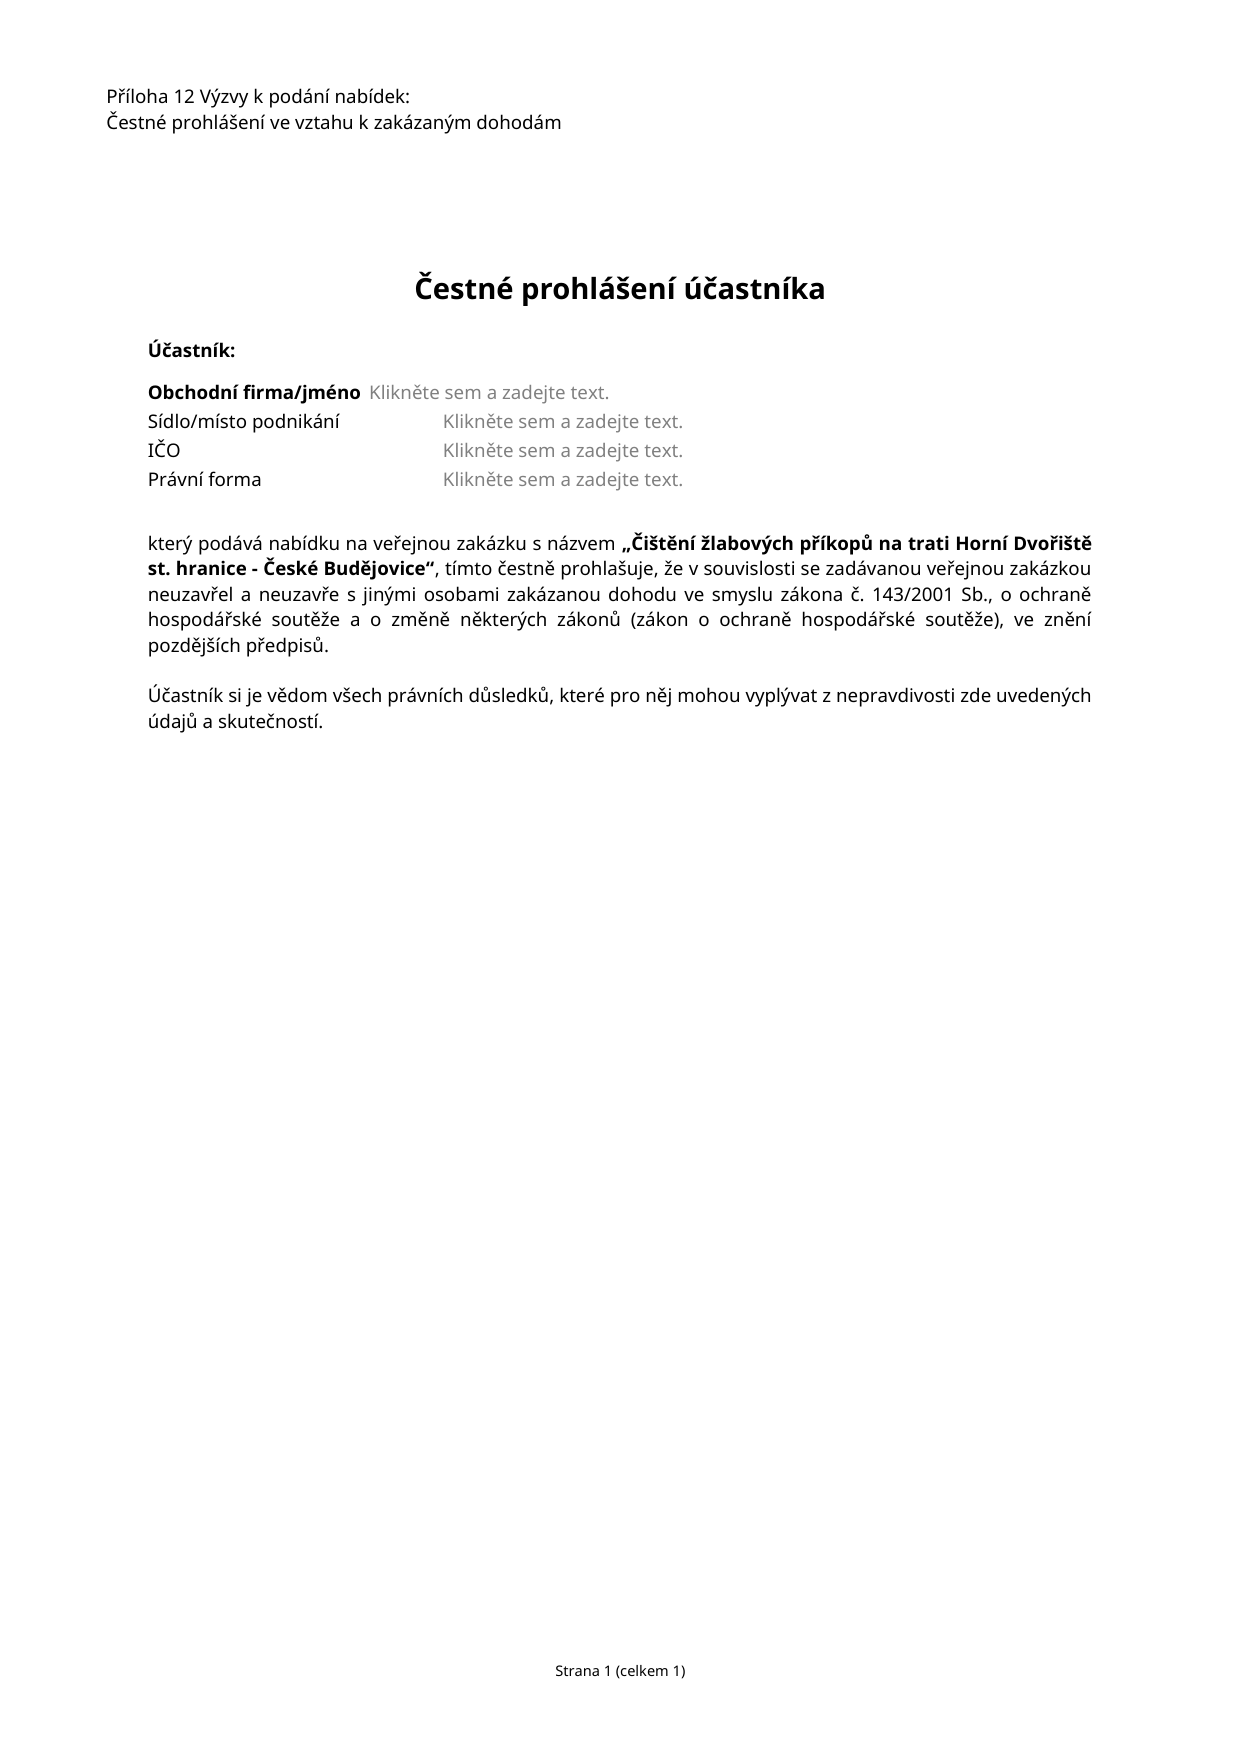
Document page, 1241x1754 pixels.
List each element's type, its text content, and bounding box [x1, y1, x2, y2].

title Čestné prohlášení účastníka [148, 268, 1093, 308]
text IČO [148, 434, 1093, 463]
text Účastník: [148, 333, 1093, 364]
text Sídlo/místo podnikání [148, 405, 1093, 434]
text Účastník si je vědom všech právních důsledků, které pro něj mohou vyplývat z nepravdivosti zde uvedených údajů a skutečností. [148, 683, 1093, 734]
text Obchodní firma/jméno [148, 376, 1093, 405]
text který podává nabídku na veřejnou zakázku s názvem „Čištění žlabových příkopů na trati Horní Dvořiště st. hranice - České Budějovice“, tímto čestně prohlašuje, že v souvislosti se zadávanou veřejnou zakázkou neuzavřel a neuzavře s jinými osobami zakázanou dohodu ve smyslu zákona č. 143/2001 Sb., o ochraně hospodářské soutěže a o změně některých zákonů (zákon o ochraně hospodářské soutěže), ve znění pozdějších předpisů. [148, 530, 1093, 658]
text Právní forma [148, 463, 1093, 492]
